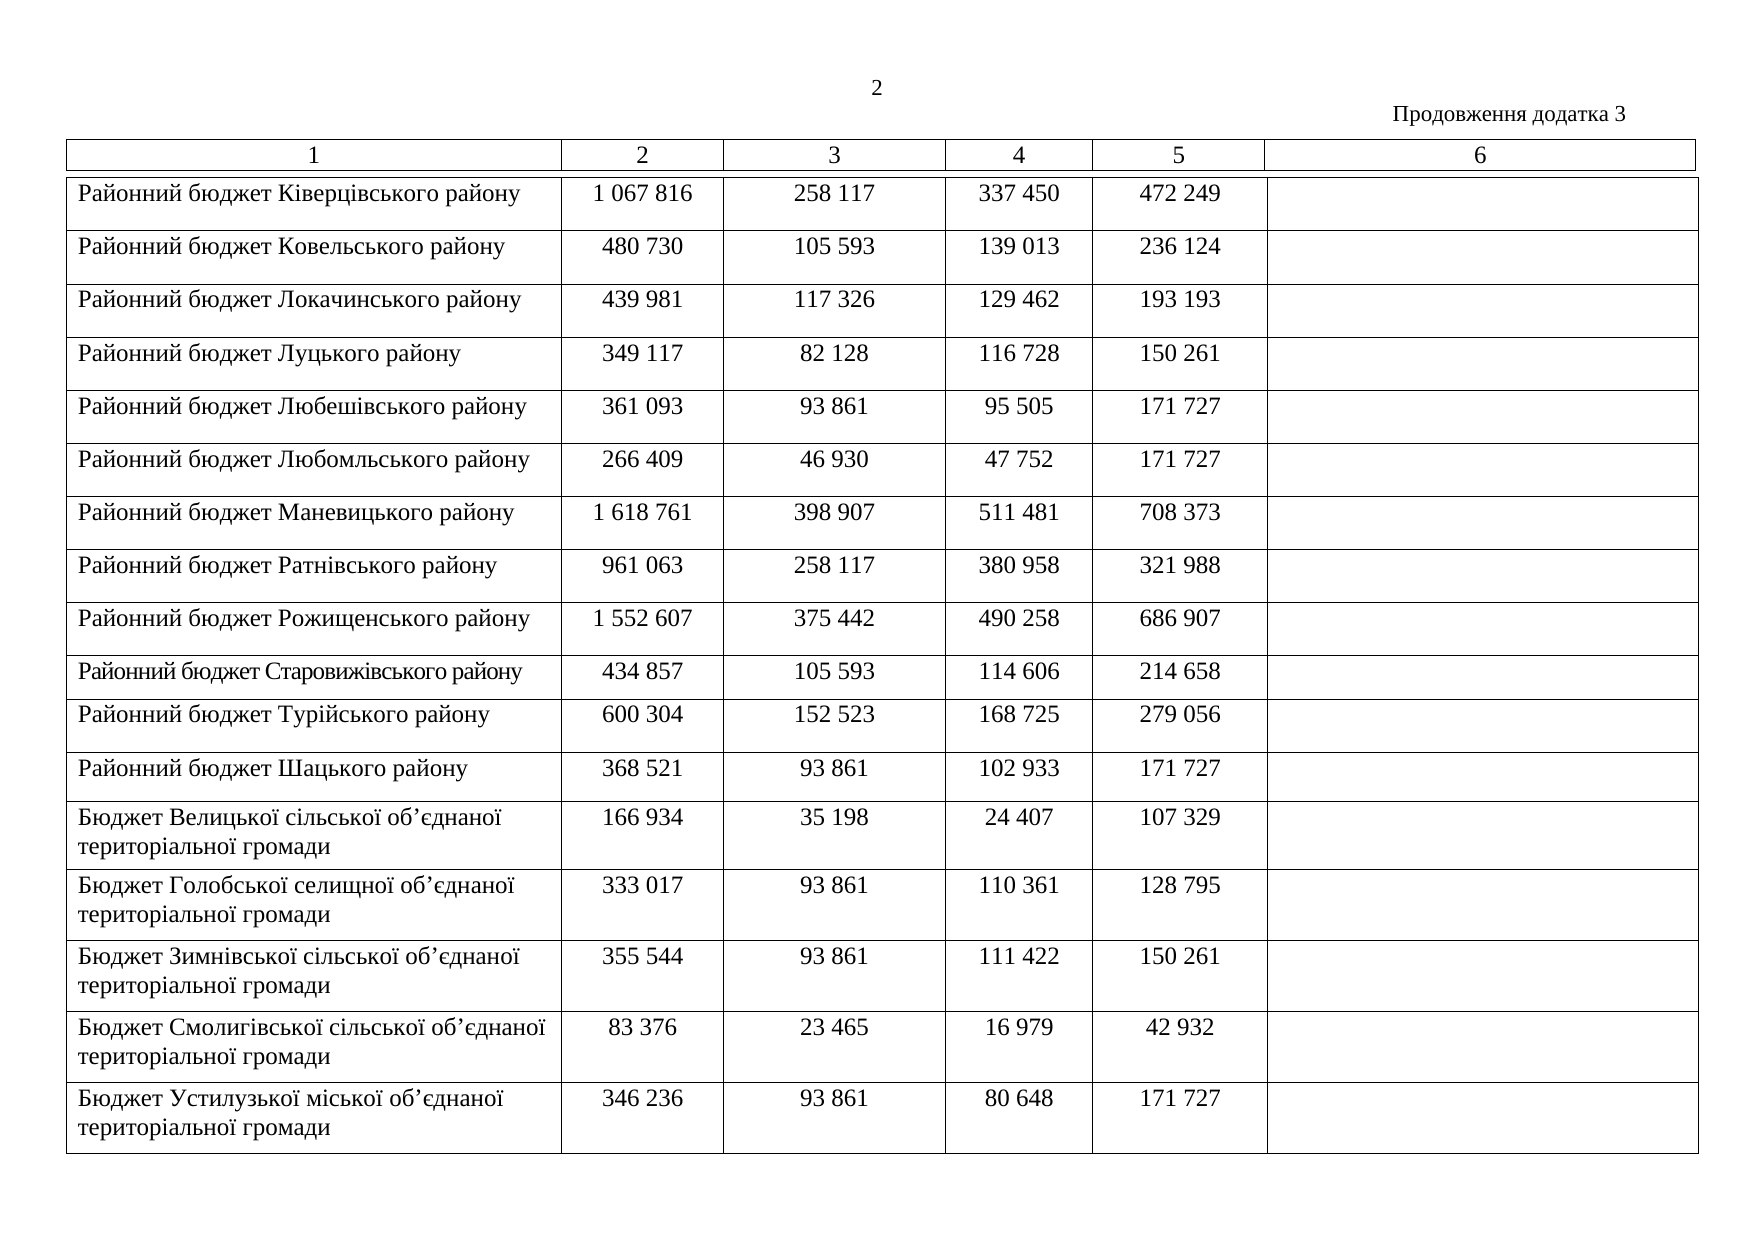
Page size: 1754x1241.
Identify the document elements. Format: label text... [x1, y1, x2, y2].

table_cell Бюджет Голобської селищної об’єднаної територіальної громади [67, 870, 561, 940]
table_cell Районний бюджет Любомльського району [67, 444, 561, 496]
table_cell 472 249 [1093, 178, 1267, 230]
table_cell 171 727 [1093, 444, 1267, 496]
table_cell Районний бюджет Маневицького району [67, 497, 561, 549]
table_cell 139 013 [946, 231, 1092, 283]
table_cell [1268, 285, 1698, 337]
table_cell 166 934 [562, 802, 723, 869]
table_cell 600 304 [562, 700, 723, 752]
table_cell [1268, 603, 1698, 655]
table_cell 93 861 [724, 753, 945, 801]
table_cell 150 261 [1093, 338, 1267, 390]
table_cell Бюджет Велицької сільської об’єднаної територіальної громади [67, 802, 561, 869]
table_cell 279 056 [1093, 700, 1267, 752]
table_cell [1268, 497, 1698, 549]
table_cell 24 407 [946, 802, 1092, 869]
table_cell 105 593 [724, 231, 945, 283]
table_cell 114 606 [946, 656, 1092, 698]
table_cell 321 988 [1093, 550, 1267, 602]
table_cell 171 727 [1093, 391, 1267, 443]
table_cell Районний бюджет Старовижівського району [67, 656, 561, 698]
table_cell Районний бюджет Локачинського району [67, 285, 561, 337]
table_cell 46 930 [724, 444, 945, 496]
table_cell 93 861 [724, 941, 945, 1011]
table_cell 95 505 [946, 391, 1092, 443]
table_cell 193 193 [1093, 285, 1267, 337]
table_cell [1268, 802, 1698, 869]
table_cell 333 017 [562, 870, 723, 940]
table_cell Районний бюджет Любешівського району [67, 391, 561, 443]
table_cell 346 236 [562, 1083, 723, 1153]
table_cell [1268, 1083, 1698, 1153]
table_cell [1268, 870, 1698, 940]
table_cell 116 728 [946, 338, 1092, 390]
table_cell Бюджет Смолигівської сільської об’єднаної територіальної громади [67, 1012, 561, 1082]
table_cell [1268, 700, 1698, 752]
table_cell [1268, 941, 1698, 1011]
table_cell 355 544 [562, 941, 723, 1011]
table_cell 236 124 [1093, 231, 1267, 283]
table_cell 152 523 [724, 700, 945, 752]
table_cell 129 462 [946, 285, 1092, 337]
table_cell 368 521 [562, 753, 723, 801]
table_cell 93 861 [724, 870, 945, 940]
table_cell 107 329 [1093, 802, 1267, 869]
table_cell 511 481 [946, 497, 1092, 549]
table_cell 102 933 [946, 753, 1092, 801]
table_cell 686 907 [1093, 603, 1267, 655]
table_cell [1268, 550, 1698, 602]
table_cell Бюджет Устилузької міської об’єднаної територіальної громади [67, 1083, 561, 1153]
table_cell 961 063 [562, 550, 723, 602]
table_cell Районний бюджет Турійського району [67, 700, 561, 752]
table_cell 93 861 [724, 1083, 945, 1153]
table_cell 80 648 [946, 1083, 1092, 1153]
table_cell [1268, 391, 1698, 443]
table_cell 349 117 [562, 338, 723, 390]
table_cell 42 932 [1093, 1012, 1267, 1082]
table_cell 16 979 [946, 1012, 1092, 1082]
table_cell 361 093 [562, 391, 723, 443]
table_cell Районний бюджет Луцького району [67, 338, 561, 390]
table_cell Районний бюджет Ківерцівського району [67, 178, 561, 230]
table_cell 1 552 607 [562, 603, 723, 655]
table_cell 128 795 [1093, 870, 1267, 940]
table_cell 434 857 [562, 656, 723, 698]
table_cell 83 376 [562, 1012, 723, 1082]
table_cell 708 373 [1093, 497, 1267, 549]
table_cell 117 326 [724, 285, 945, 337]
table_cell 47 752 [946, 444, 1092, 496]
table_cell Районний бюджет Ратнівського району [67, 550, 561, 602]
table_cell 1 618 761 [562, 497, 723, 549]
table_cell 1 067 816 [562, 178, 723, 230]
table_cell 480 730 [562, 231, 723, 283]
table_cell [1268, 444, 1698, 496]
table_cell 171 727 [1093, 753, 1267, 801]
table_cell 150 261 [1093, 941, 1267, 1011]
table_cell Бюджет Зимнівської сільської об’єднаної територіальної громади [67, 941, 561, 1011]
table_cell 380 958 [946, 550, 1092, 602]
table_cell [1268, 1012, 1698, 1082]
table_cell 23 465 [724, 1012, 945, 1082]
table_cell 337 450 [946, 178, 1092, 230]
table_cell Районний бюджет Ковельського району [67, 231, 561, 283]
table_cell Районний бюджет Рожищенського району [67, 603, 561, 655]
table_cell 439 981 [562, 285, 723, 337]
table_cell 168 725 [946, 700, 1092, 752]
table_cell 111 422 [946, 941, 1092, 1011]
table_cell 171 727 [1093, 1083, 1267, 1153]
table_cell Районний бюджет Шацького району [67, 753, 561, 801]
table_cell [1268, 656, 1698, 698]
table_cell 105 593 [724, 656, 945, 698]
table_cell 110 361 [946, 870, 1092, 940]
table_cell [1268, 178, 1698, 230]
table_cell 266 409 [562, 444, 723, 496]
table_cell 258 117 [724, 550, 945, 602]
table_cell 258 117 [724, 178, 945, 230]
table_cell 375 442 [724, 603, 945, 655]
table_cell [1268, 753, 1698, 801]
table_cell 35 198 [724, 802, 945, 869]
table_cell 93 861 [724, 391, 945, 443]
table_cell 490 258 [946, 603, 1092, 655]
table_cell [1268, 338, 1698, 390]
table_cell 82 128 [724, 338, 945, 390]
table_cell 214 658 [1093, 656, 1267, 698]
table_cell [1268, 231, 1698, 283]
table_cell 398 907 [724, 497, 945, 549]
